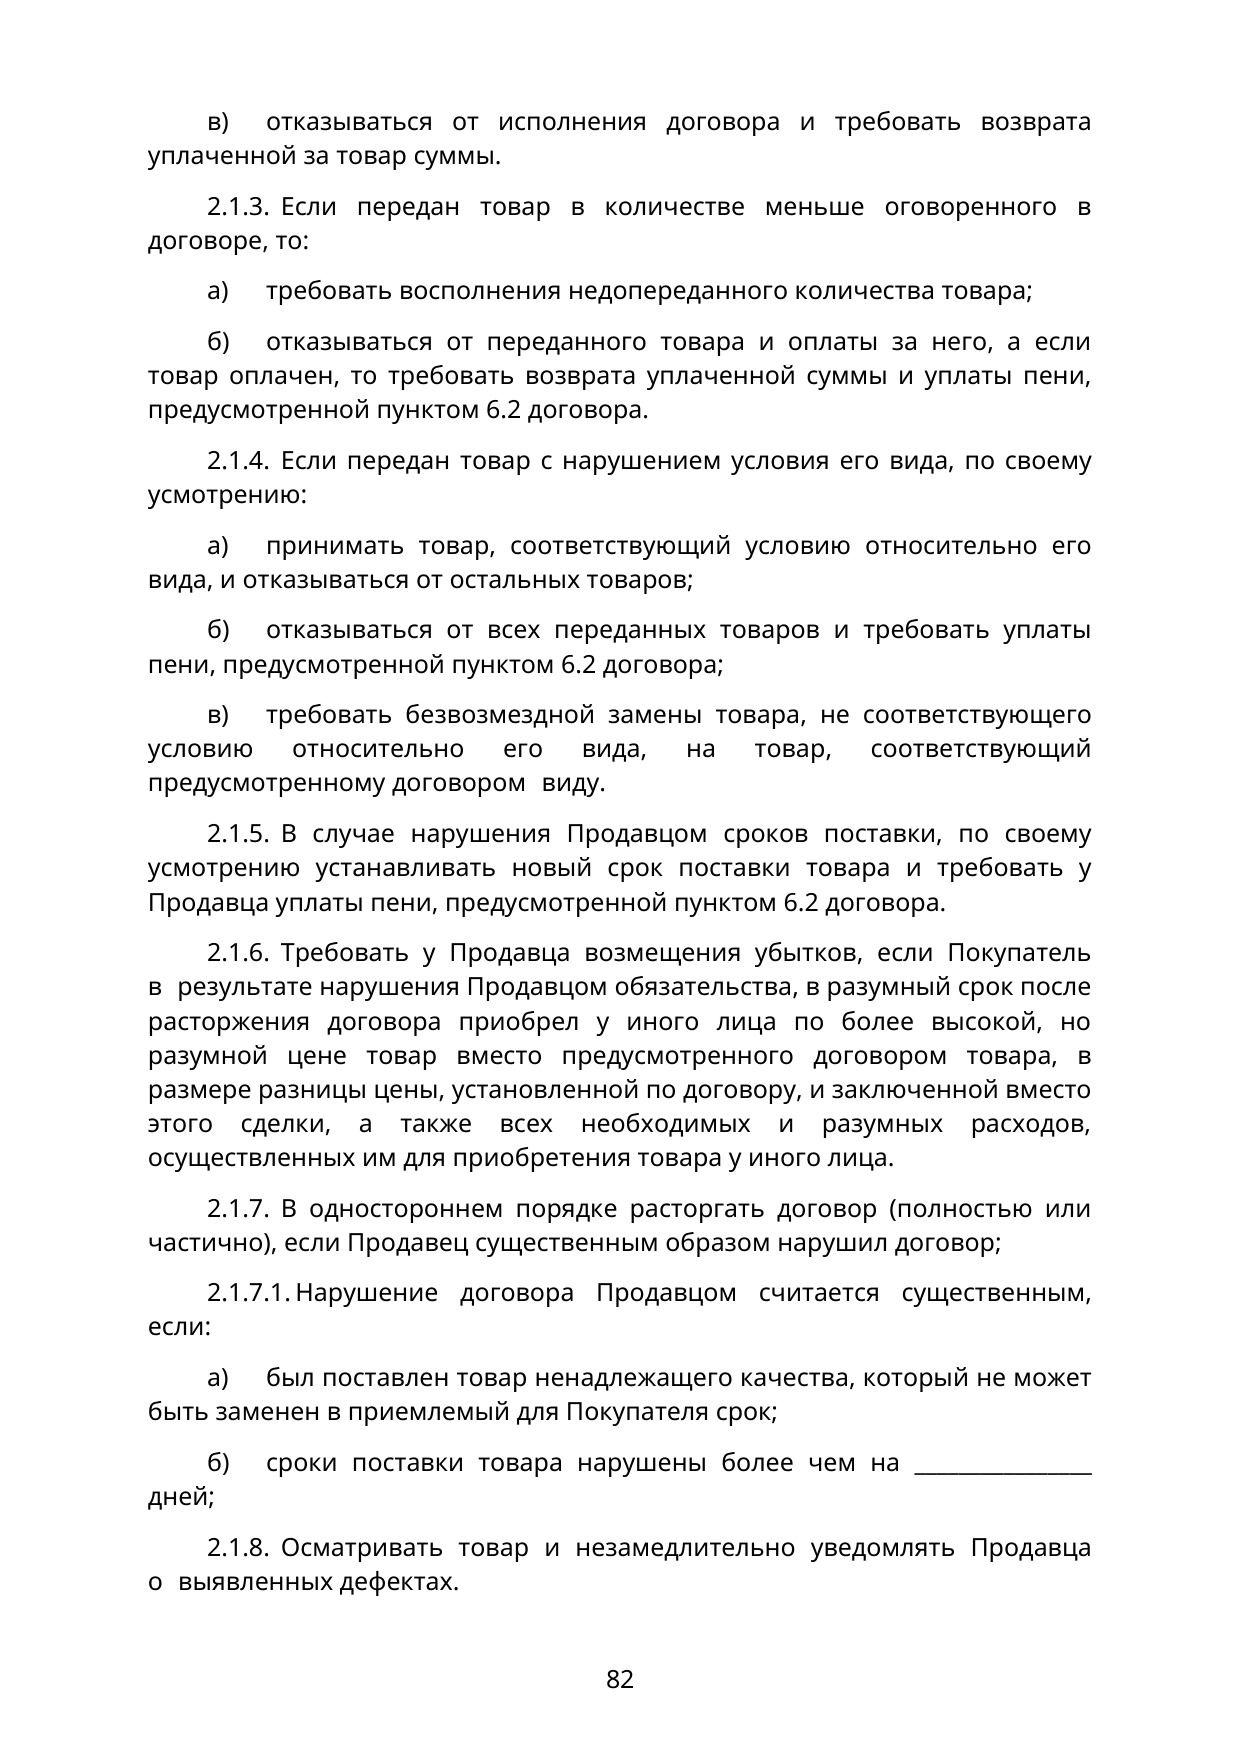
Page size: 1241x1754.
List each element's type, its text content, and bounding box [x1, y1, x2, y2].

text 2.1.7. В одностороннем порядке расторгать договор (полностью или частично), если Продавец существенным образом нарушил договор; [148, 1190, 1092, 1258]
text 2.1.3. Если передан товар в количестве меньше оговоренного в договоре, то: [148, 188, 1092, 256]
text б) сроки поставки товара нарушены более чем на ________________ дней; [148, 1444, 1092, 1513]
text 2.1.7.1. Нарушение договора Продавцом считается существенным, если: [148, 1275, 1092, 1343]
text 2.1.5. В случае нарушения Продавцом сроков поставки, по своему усмотрению устанавливать новый срок поставки товара и требовать у Продавца уплаты пени, предусмотренной пунктом 6.2 договора. [148, 816, 1092, 918]
text 2.1.6. Требовать у Продавца возмещения убытков, если Покупатель в результате нарушения Продавцом обязательства, в разумный срок после расторжения договора приобрел у иного лица по более высокой, но разумной цене товар вместо предусмотренного договором товара, в размере разницы цены, установленной по договору, и заключенной вместо этого сделки, а также всех необходимых и разумных расходов, осуществленных им для приобретения товара у иного лица. [148, 935, 1092, 1173]
text б) отказываться от всех переданных товаров и требовать уплаты пени, предусмотренной пунктом 6.2 договора; [148, 612, 1092, 680]
text а) требовать восполнения недопереданного количества товара; [148, 273, 1092, 307]
text а) был поставлен товар ненадлежащего качества, который не может быть заменен в приемлемый для Покупателя срок; [148, 1360, 1092, 1428]
text в) отказываться от исполнения договора и требовать возврата уплаченной за товар суммы. [148, 103, 1092, 172]
text 2.1.8. Осматривать товар и незамедлительно уведомлять Продавца о выявленных дефектах. [148, 1529, 1092, 1598]
text в) требовать безвозмездной замены товара, не соответствующего условию относительно его вида, на товар, соответствующий предусмотренному договором виду. [148, 697, 1092, 799]
text 2.1.4. Если передан товар с нарушением условия его вида, по своему усмотрению: [148, 443, 1092, 511]
text б) отказываться от переданного товара и оплаты за него, а если товар оплачен, то требовать возврата уплаченной суммы и уплаты пени, предусмотренной пунктом 6.2 договора. [148, 324, 1092, 426]
text а) принимать товар, соответствующий условию относительно его вида, и отказываться от остальных товаров; [148, 527, 1092, 596]
